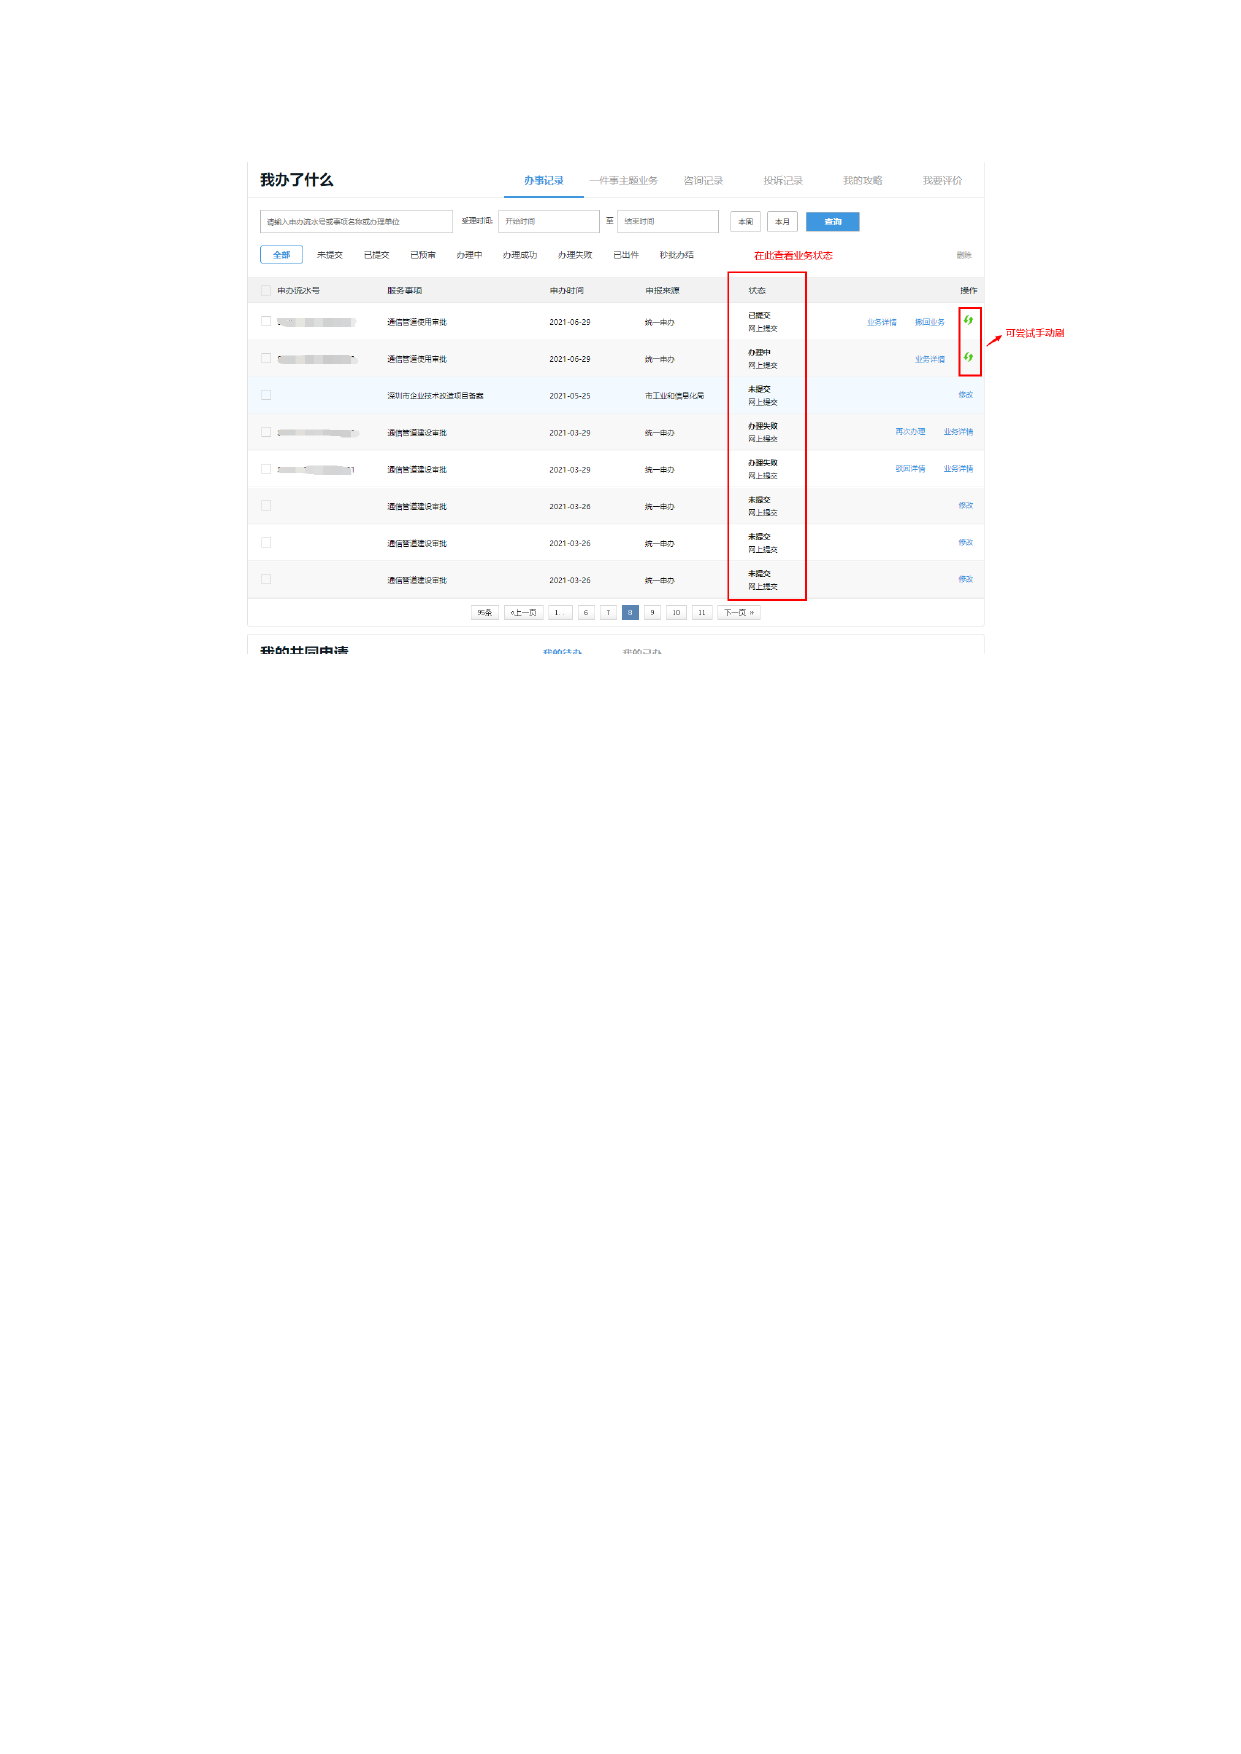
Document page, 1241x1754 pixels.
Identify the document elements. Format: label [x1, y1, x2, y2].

picture [231, 162, 1095, 654]
